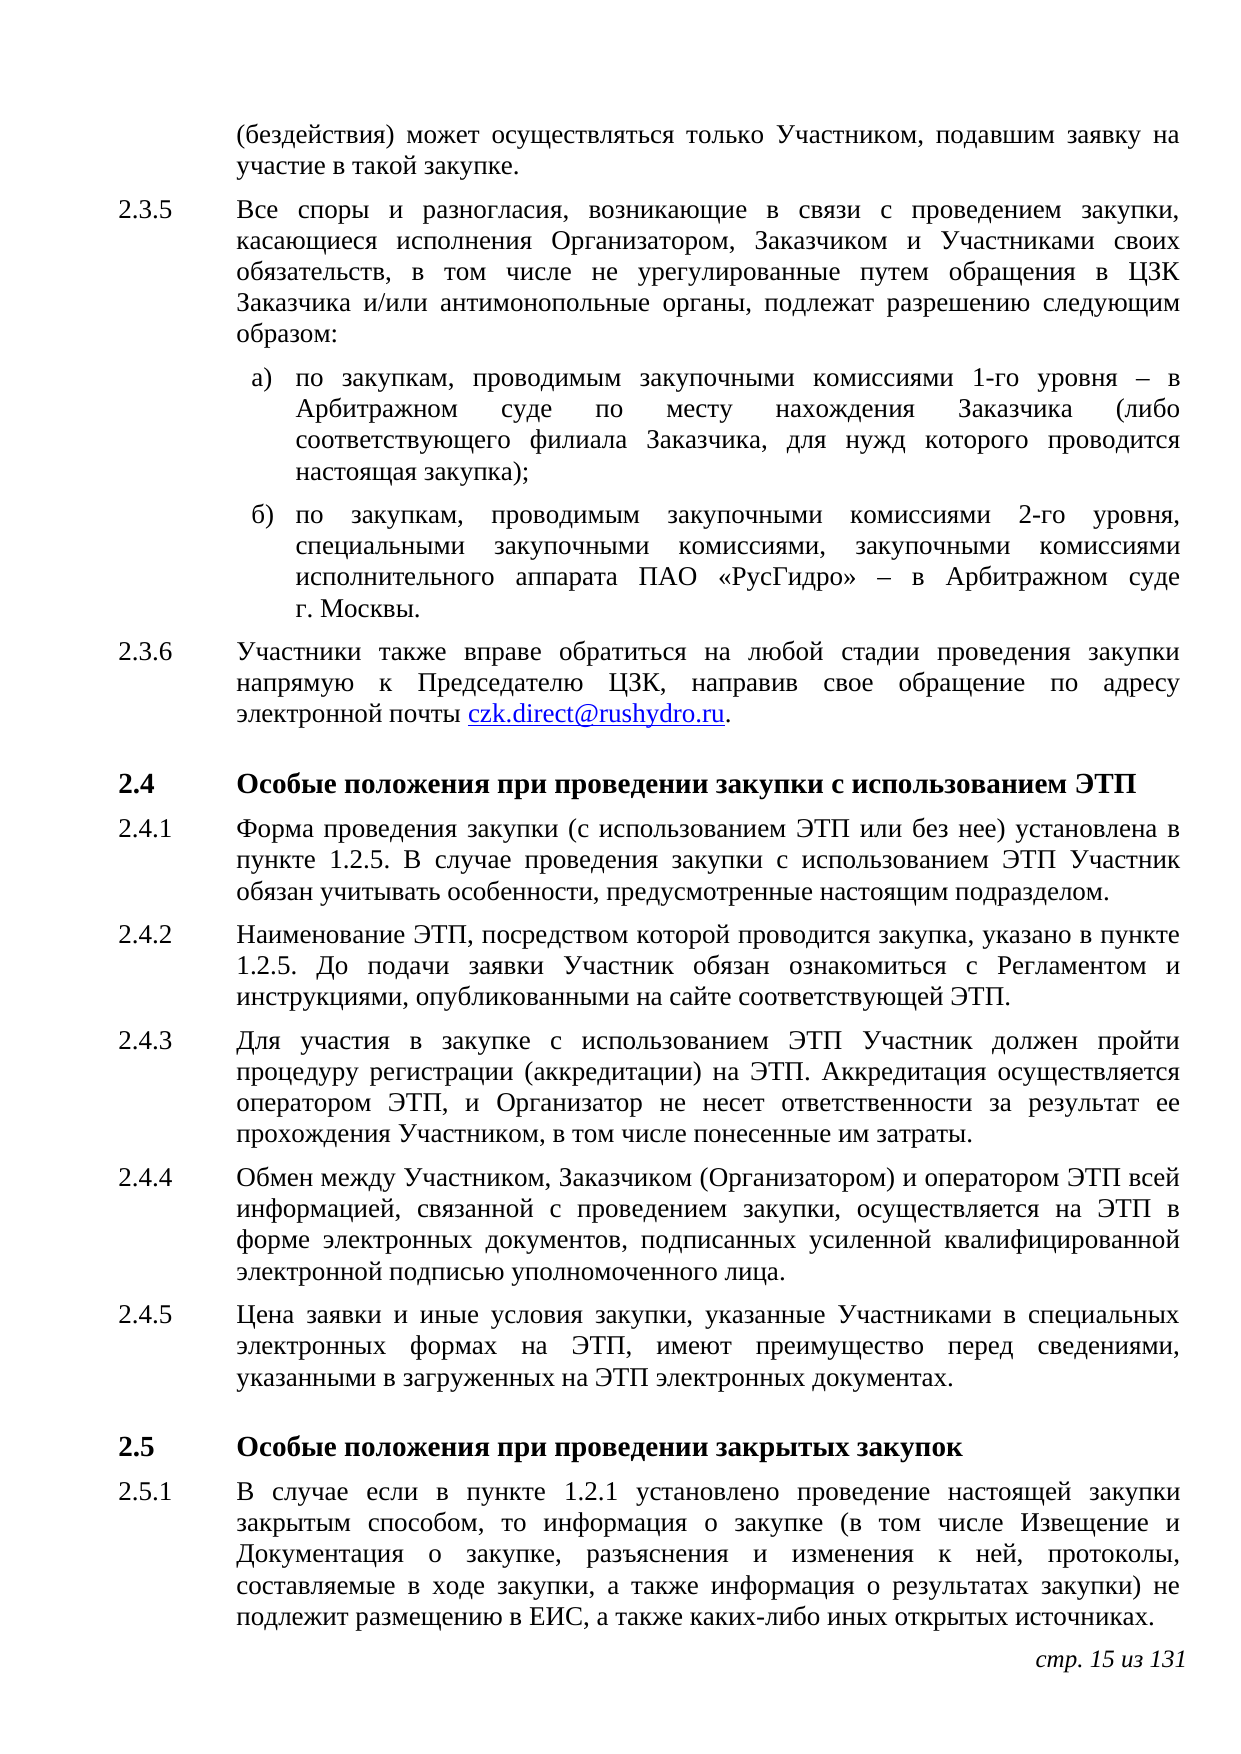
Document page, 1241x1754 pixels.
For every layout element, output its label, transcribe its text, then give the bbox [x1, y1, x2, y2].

text Для участия в закупке с использованием ЭТП Участник должен пройти процедуру регистрации (аккредитации) на ЭТП. Аккредитация осуществляется оператором ЭТП, и Организатор не несет ответственности за результат ее прохождения Участником, в том числе понесенные им затраты. [118, 1024, 1181, 1149]
text Цена заявки и иные условия закупки, указанные Участниками в специальных электронных формах на ЭТП, имеют преимущество перед сведениями, указанными в загруженных на ЭТП электронных документах. [118, 1298, 1181, 1392]
list по закупкам, проводимым закупочными комиссиями 2-го уровня, специальными закупочными комиссиями, закупочными комиссиями исполнительного аппарата ПАО «РусГидро» – в Арбитражном суде г. Москвы. [251, 498, 1181, 623]
subtitle Особые положения при проведении закупки с использованием ЭТП [118, 766, 1181, 800]
text Форма проведения закупки (с использованием ЭТП или без нее) установлена в пункте 1.2.5. В случае проведения закупки с использованием ЭТП Участник обязан учитывать особенности, предусмотренные настоящим подразделом. [118, 812, 1181, 906]
text Обмен между Участником, Заказчиком (Организатором) и оператором ЭТП всей информацией, связанной с проведением закупки, осуществляется на ЭТП в форме электронных документов, подписанных усиленной квалифицированной электронной подписью уполномоченного лица. [118, 1161, 1181, 1286]
text Участники также вправе обратиться на любой стадии проведения закупки напрямую к Председателю ЦЗК, направив свое обращение по адресу электронной почты czk.direct@rushydro.ru. [118, 635, 1181, 729]
list по закупкам, проводимым закупочными комиссиями 1-го уровня – в Арбитражном суде по месту нахождения Заказчика (либо соответствующего филиала Заказчика, для нужд которого проводится настоящая закупка); [251, 361, 1181, 486]
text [118, 118, 1181, 180]
text Наименование ЭТП, посредством которой проводится закупка, указано в пункте 1.2.5. До подачи заявки Участник обязан ознакомиться с Регламентом и инструкциями, опубликованными на сайте соответствующей ЭТП. [118, 918, 1181, 1012]
text В случае если в пункте 1.2.1 установлено проведение настоящей закупки закрытым способом, то информация о закупке (в том числе Извещение и Документация о закупке, разъяснения и изменения к ней, протоколы, составляемые в ходе закупки, а также информация о результатах закупки) не подлежит размещению в ЕИС, а также каких-либо иных открытых источниках. [118, 1475, 1181, 1631]
text Все споры и разногласия, возникающие в связи с проведением закупки, касающиеся исполнения Организатором, Заказчиком и Участниками своих обязательств, в том числе не урегулированные путем обращения в ЦЗК Заказчика и/или антимонопольные органы, подлежат разрешению следующим образом: [118, 193, 1181, 349]
subtitle Особые положения при проведении закрытых закупок [118, 1429, 1181, 1463]
